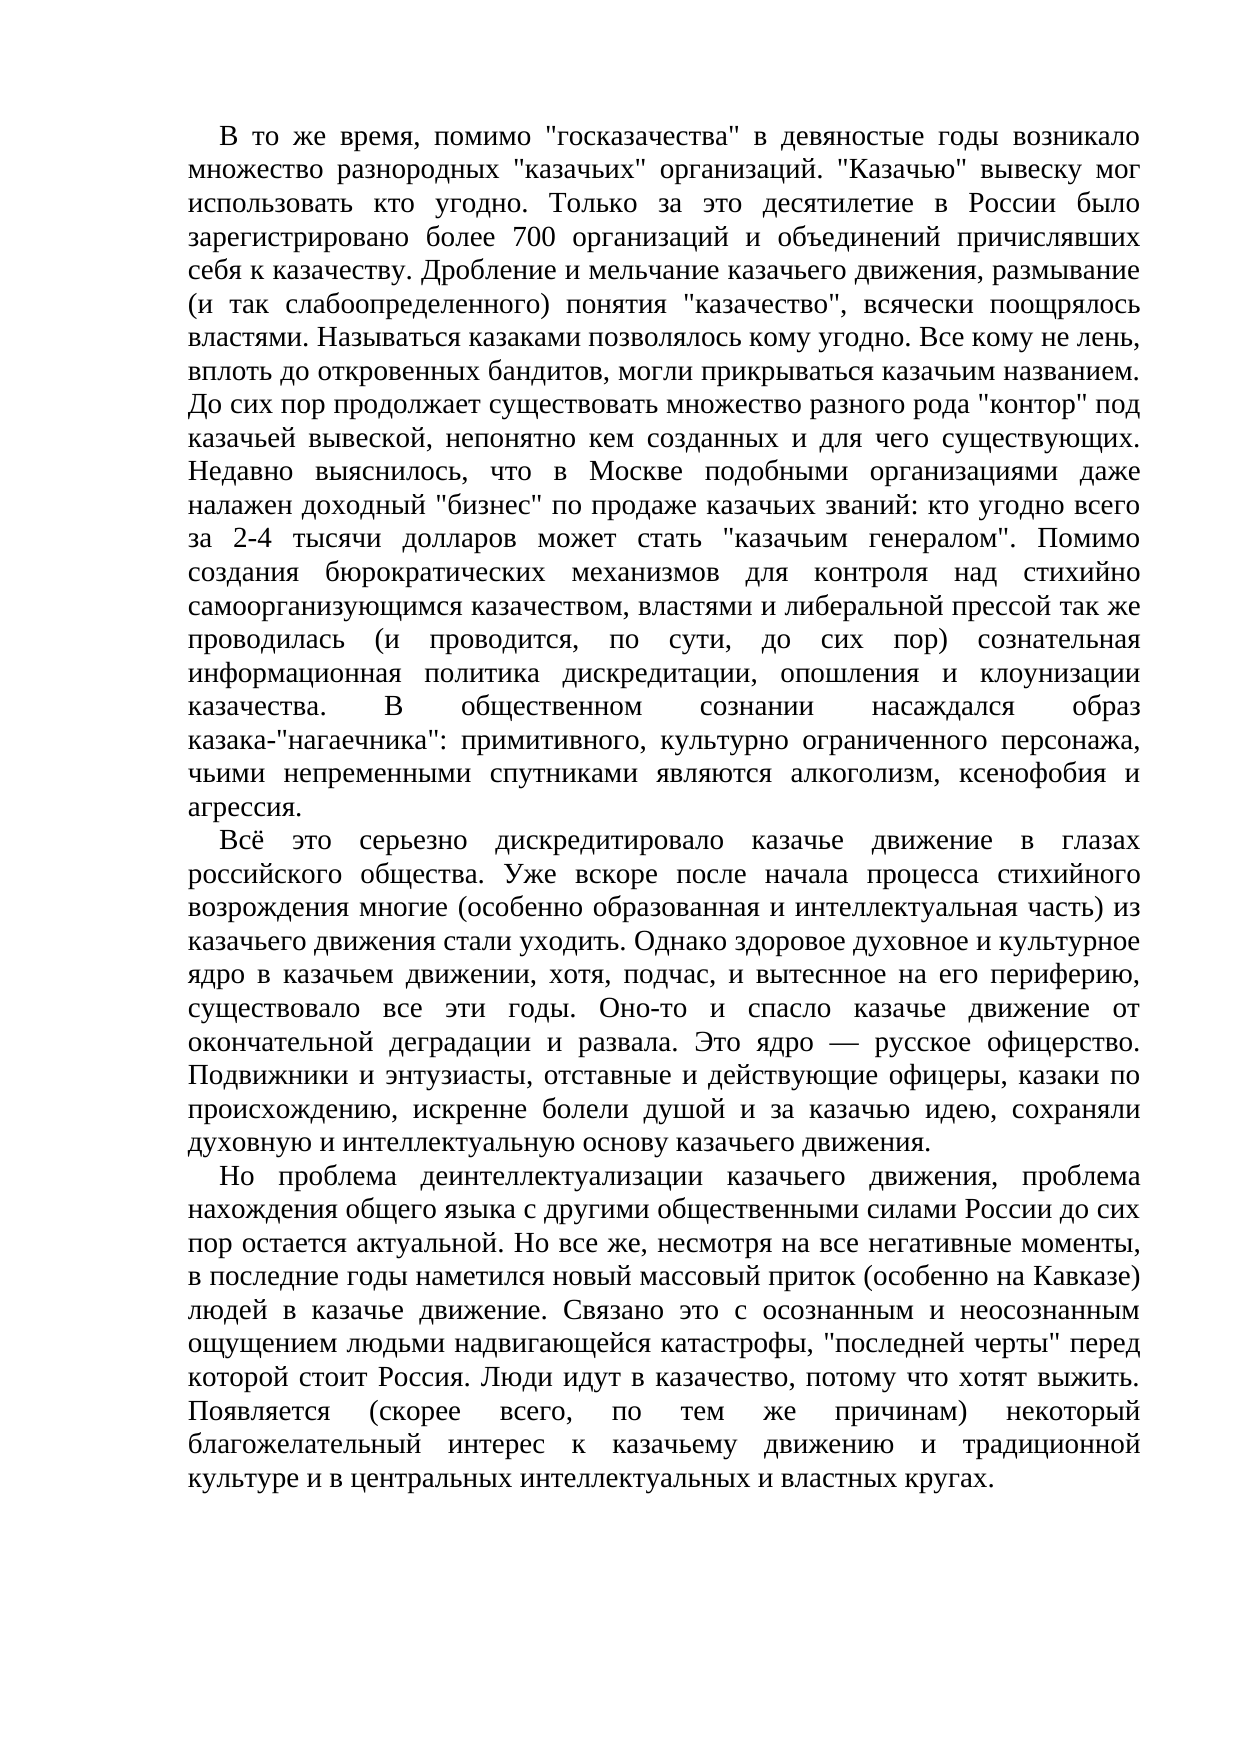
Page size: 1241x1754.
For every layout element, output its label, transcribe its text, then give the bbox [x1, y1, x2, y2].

text Всё это серьезно дискредитировало казачье движение в глазах российского общества. Уже вскоре после начала процесса стихийного возрождения многие (особенно образованная и интеллектуальная часть) из казачьего движения стали уходить. Однако здоровое духовное и культурное ядро в казачьем движении, хотя, подчас, и вытеснное на его периферию, существовало все эти годы. Оно-то и спасло казачье движение от окончательной деградации и развала. Это ядро — русское офицерство. Подвижники и энтузиасты, отставные и действующие офицеры, казаки по происхождению, искренне болели душой и за казачью идею, сохраняли духовную и интеллектуальную основу казачьего движения. [188, 822, 1141, 1158]
text В то же время, помимо "госказачества" в девяностые годы возникало множество разнородных "казачьих" организаций. "Казачью" вывеску мог использовать кто угодно. Только за это десятилетие в России было зарегистрировано более 700 организаций и объединений причислявших себя к казачеству. Дробление и мельчание казачьего движения, размывание (и так слабоопределенного) понятия "казачество", всячески поощрялось властями. Называться казаками позволялось кому угодно. Все кому не лень, вплоть до откровенных бандитов, могли прикрываться казачьим названием. До сих пор продолжает существовать множество разного рода "контор" под казачьей вывеской, непонятно кем созданных и для чего существующих. Недавно выяснилось, что в Москве подобными организациями даже налажен доходный "бизнес" по продаже казачьих званий: кто угодно всего за 2-4 тысячи долларов может стать "казачьим генералом". Помимо создания бюрократических механизмов для контроля над стихийно самоорганизующимся казачеством, властями и либеральной прессой так же проводилась (и проводится, по сути, до сих пор) сознательная информационная политика дискредитации, опошления и клоунизации казачества. В общественном сознании насаждался образ казака-"нагаечника": примитивного, культурно ограниченного персонажа, чьими непременными спутниками являются алкоголизм, ксенофобия и агрессия. [188, 118, 1141, 822]
text Но проблема деинтеллектуализации казачьего движения, проблема нахождения общего языка с другими общественными силами России до сих пор остается актуальной. Но все же, несмотря на все негативные моменты, в последние годы наметился новый массовый приток (особенно на Кавказе) людей в казачье движение. Связано это с осознанным и неосознанным ощущением людьми надвигающейся катастрофы, "последней черты" перед которой стоит Россия. Люди идут в казачество, потому что хотят выжить. Появляется (скорее всего, по тем же причинам) некоторый благожелательный интерес к казачьему движению и традиционной культуре и в центральных интеллектуальных и властных кругах. [188, 1158, 1141, 1493]
